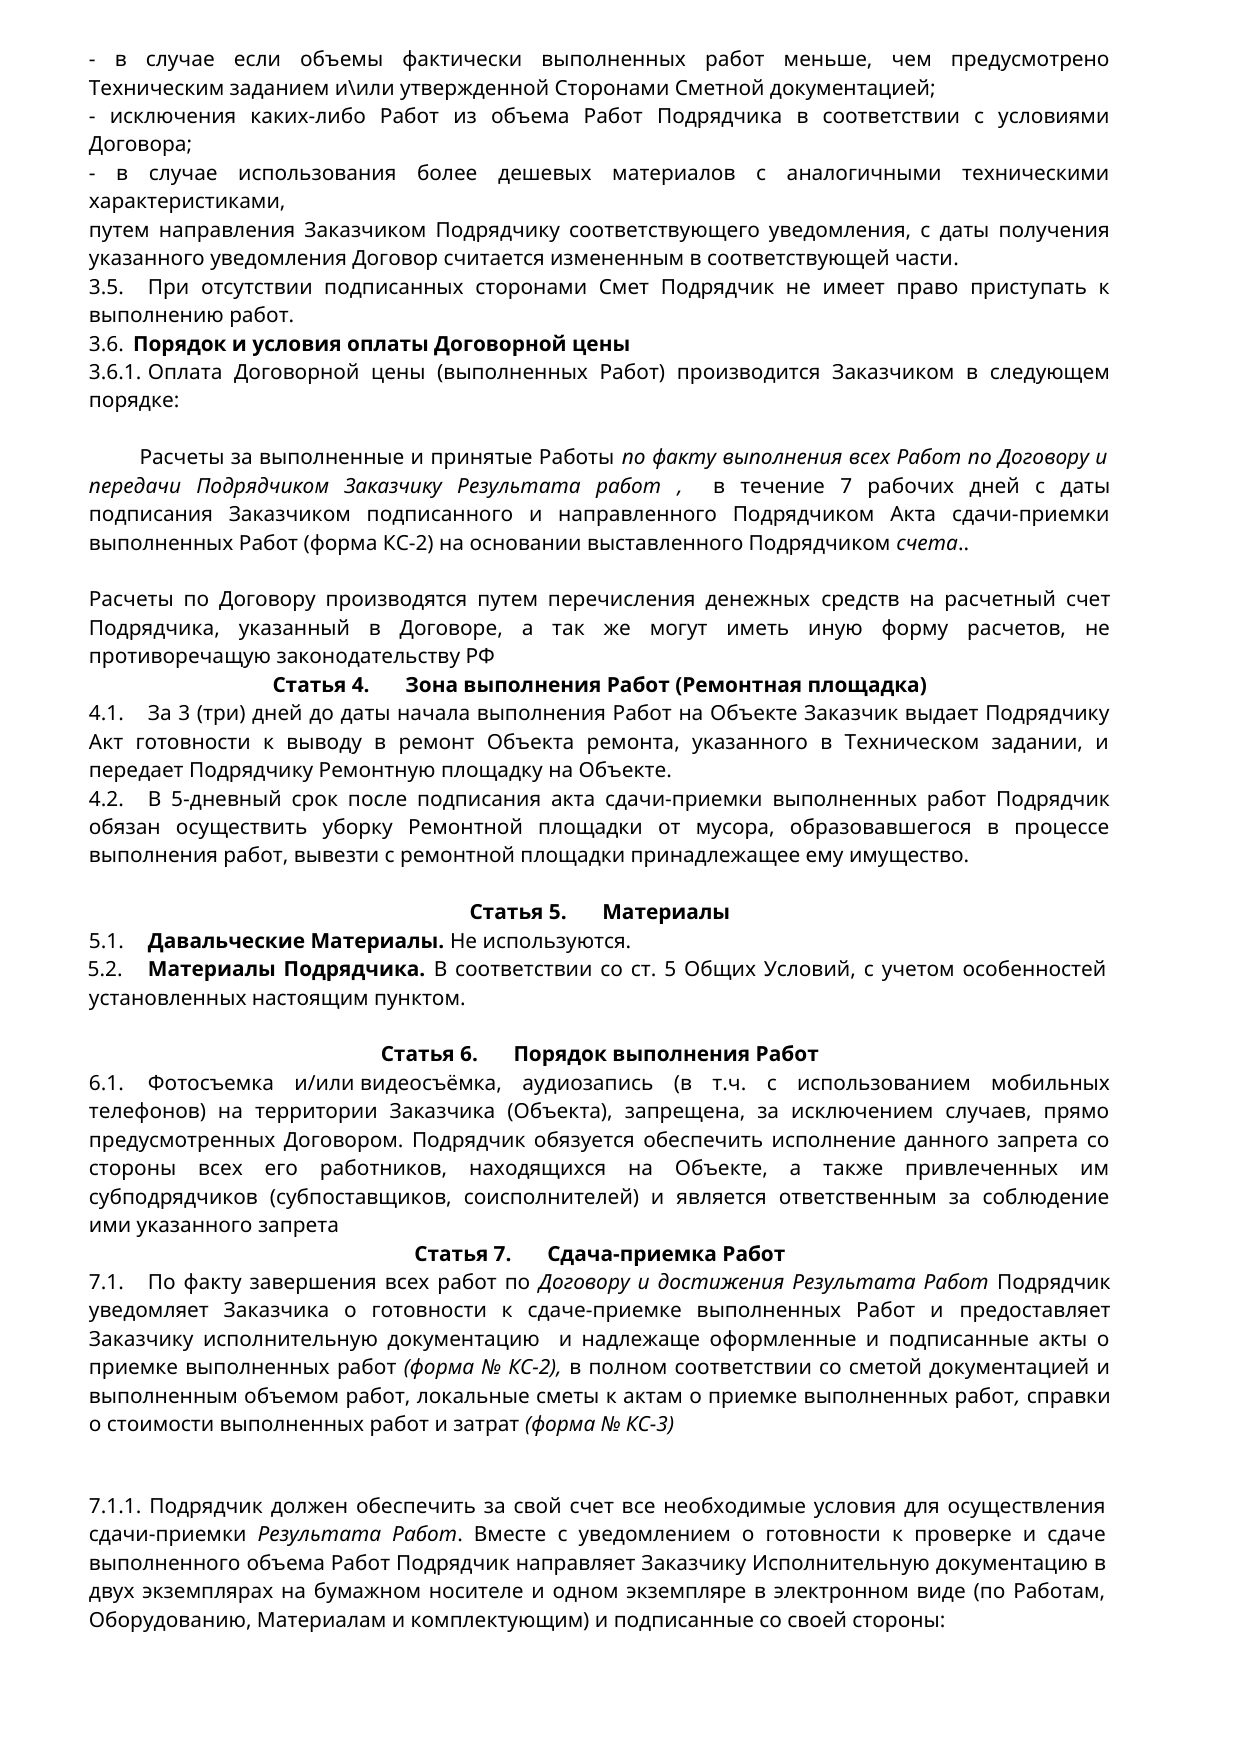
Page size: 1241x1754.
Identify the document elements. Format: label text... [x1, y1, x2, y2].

list Давальческие Материалы. Не используются. [89, 926, 1111, 954]
list Оплата Договорной цены (выполненных Работ) производится Заказчиком в следующем порядке: [89, 357, 1111, 414]
list путем направления Заказчиком Подрядчику соответствующего уведомления, с даты получения указанного уведомления Договор считается измененным в соответствующей части. [89, 215, 1111, 272]
list В 5-дневный срок после подписания акта сдачи-приемки выполненных работ Подрядчик обязан осуществить уборку Ремонтной площадки от мусора, образовавшегося в процессе выполнения работ, вывезти с ремонтной площадки принадлежащее ему имущество. [89, 784, 1111, 869]
list Материалы [89, 897, 1111, 926]
list - в случае если объемы фактически выполненных работ меньше, чем предусмотрено Техническим заданием и\или утвержденной Сторонами Сметной документацией; [89, 44, 1111, 101]
list При отсутствии подписанных сторонами Смет Подрядчик не имеет право приступать к выполнению работ. [89, 272, 1111, 329]
list За 3 (три) дней до даты начала выполнения Работ на Объекте Заказчик выдает Подрядчику Акт готовности к выводу в ремонт Объекта ремонта, указанного в Техническом задании, и передает Подрядчику Ремонтную площадку на Объекте. [89, 698, 1111, 784]
list Зона выполнения Работ (Ремонтная площадка) [89, 670, 1111, 698]
list По факту завершения всех работ по Договору и достижения Результата Работ Подрядчик уведомляет Заказчика о готовности к сдаче-приемке выполненных Работ и предоставляет Заказчику исполнительную документацию и надлежаще оформленные и подписанные акты о приемке выполненных работ (форма № КС-2), в полном соответствии со сметой документацией и выполненным объемом работ, локальные сметы к актам о приемке выполненных работ, справки о стоимости выполненных работ и затрат (форма № КС-3) [89, 1267, 1111, 1438]
list - исключения каких-либо Работ из объема Работ Подрядчика в соответствии с условиями Договора; [89, 101, 1111, 158]
list - в случае использования более дешевых материалов с аналогичными техническими характеристиками, [89, 158, 1111, 215]
list Материалы Подрядчика. В соответствии со ст. 5 Общих Условий, с учетом особенностей установленных настоящим пунктом. [87, 954, 1107, 1011]
list Порядок и условия оплаты Договорной цены [89, 329, 1111, 357]
list Расчеты по Договору производятся путем перечисления денежных средств на расчетный счет Подрядчика, указанный в Договоре, а так же могут иметь иную форму расчетов, не противоречащую законодательству РФ [89, 584, 1111, 670]
list Расчеты за выполненные и принятые Работы по факту выполнения всех Работ по Договору и передачи Подрядчиком Заказчику Результата работ , в течение 7 рабочих дней с даты подписания Заказчиком подписанного и направленного Подрядчиком Акта сдачи-приемки выполненных Работ (форма КС-2) на основании выставленного Подрядчиком счета.. [89, 442, 1111, 556]
list Порядок выполнения Работ [89, 1039, 1111, 1068]
list Фотосъемка и/или видеосъёмка, аудиозапись (в т.ч. с использованием мобильных телефонов) на территории Заказчика (Объекта), запрещена, за исключением случаев, прямо предусмотренных Договором. Подрядчик обязуется обеспечить исполнение данного запрета со стороны всех его работников, находящихся на Объекте, а также привлеченных им субподрядчиков (субпоставщиков, соисполнителей) и является ответственным за соблюдение ими указанного запрета [89, 1068, 1111, 1239]
text 7.1.1. Подрядчик должен обеспечить за свой счет все необходимые условия для осуществления сдачи-приемки Результата Работ. Вместе с уведомлением о готовности к проверке и сдаче выполненного объема Работ Подрядчик направляет Заказчику Исполнительную документацию в двух экземплярах на бумажном носителе и одном экземпляре в электронном виде (по Работам, Оборудованию, Материалам и комплектующим) и подписанные со своей стороны: [89, 1491, 1107, 1633]
list Сдача-приемка Работ [89, 1239, 1111, 1267]
